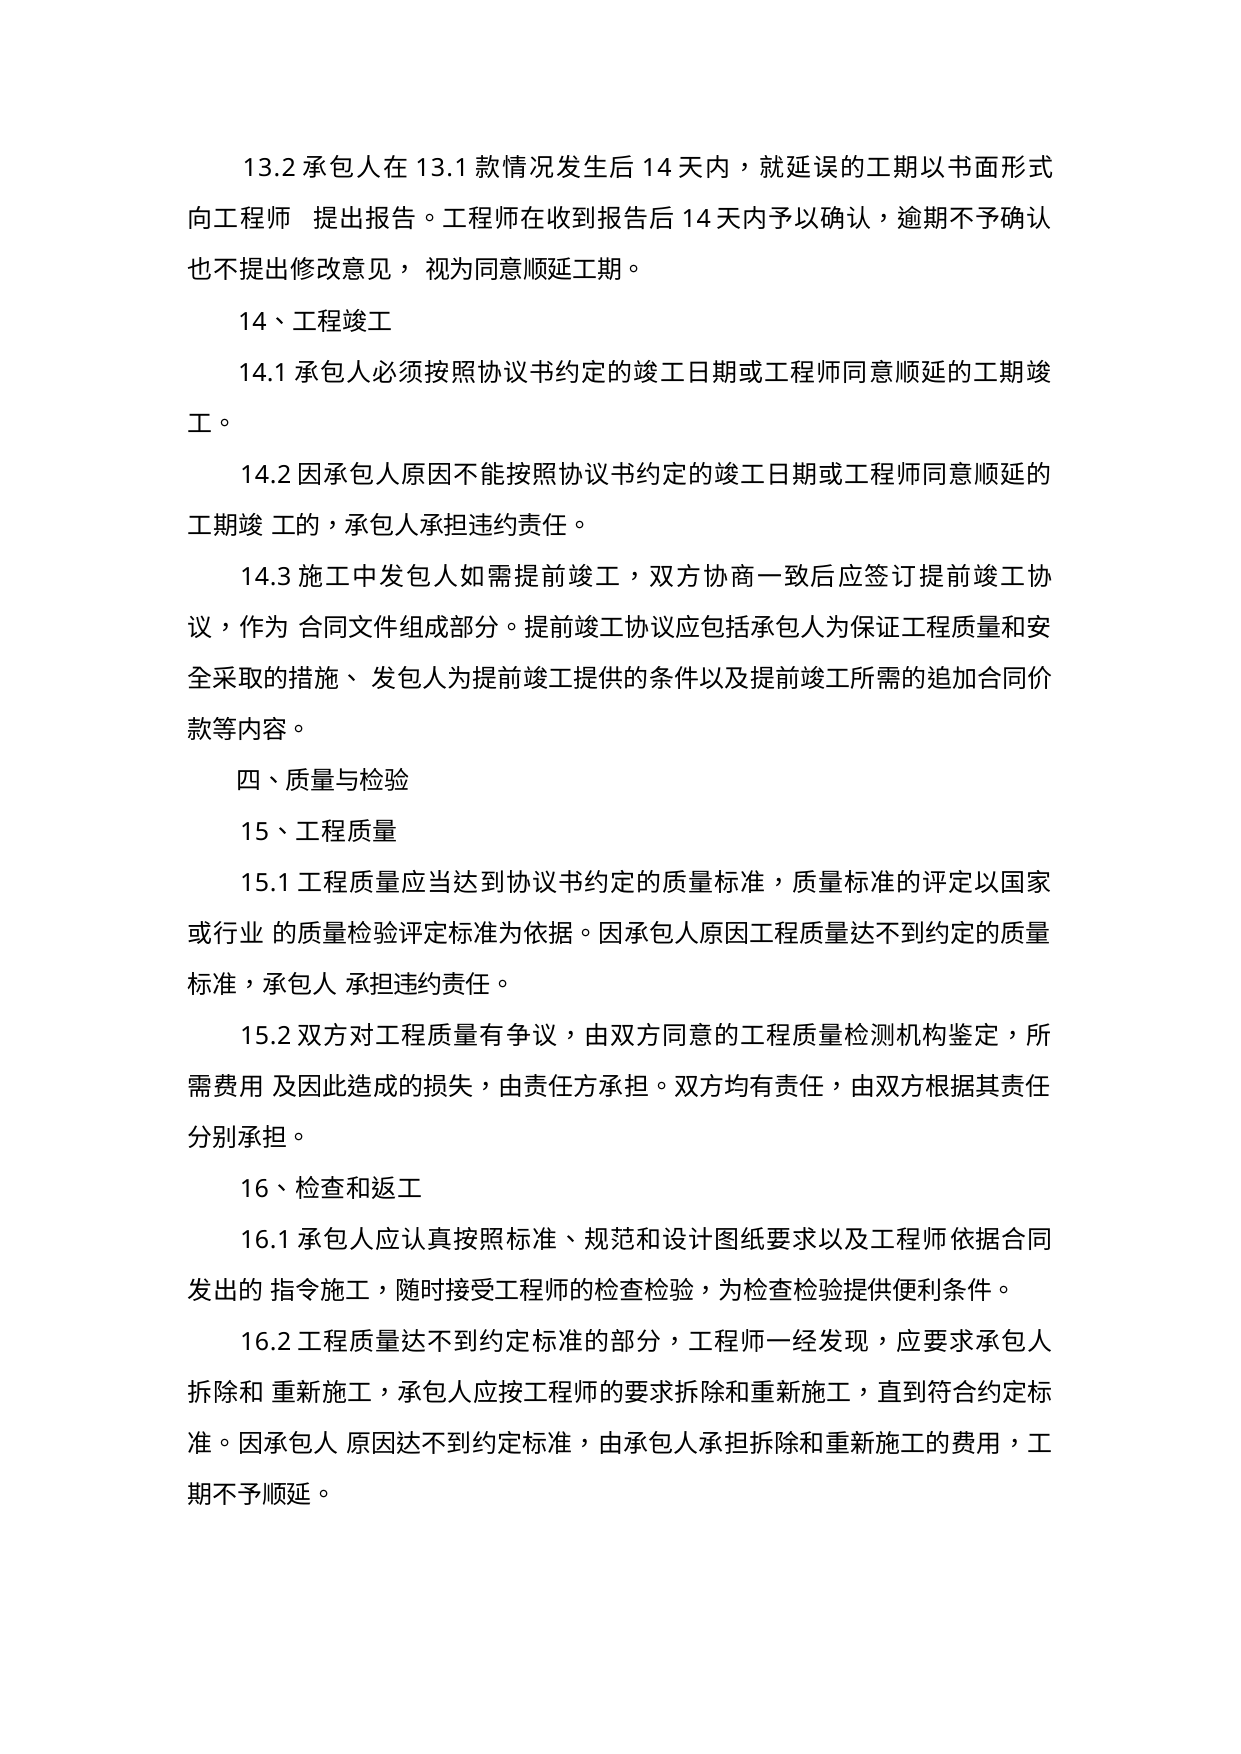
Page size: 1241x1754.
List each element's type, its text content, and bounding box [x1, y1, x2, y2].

text 15.1工程质量应当达到协议书约定的质量标准，质量标准的评定以国家或行业 的质量检验评定标准为依据。因承包人原因工程质量达不到约定的质量标准，承包人 承担违约责任。 [187, 864, 1053, 1001]
text 14.1承包人必须按照协议书约定的竣工日期或工程师同意顺延的工期竣工。 [187, 354, 1053, 439]
text 15.2双方对工程质量有争议，由双方同意的工程质量检测机构鉴定，所需费用 及因此造成的损失，由责任方承担。双方均有责任，由双方根据其责任分别承担。 [187, 1018, 1053, 1154]
text 13.2承包人在13.1款情况发生后14天内，就延误的工期以书面形式向工程师 提出报告。工程师在收到报告后14天内予以确认，逾期不予确认也不提出修改意见， 视为同意顺延工期。 [187, 150, 1053, 286]
text 14、工程竣工 [187, 303, 1053, 337]
text 16.1承包人应认真按照标准、规范和设计图纸要求以及工程师依据合同发出的 指令施工，随时接受工程师的检查检验，为检查检验提供便利条件。 [187, 1222, 1053, 1307]
text 四、质量与检验 [187, 762, 1053, 797]
text 14.3施工中发包人如需提前竣工，双方协商一致后应签订提前竣工协议，作为 合同文件组成部分。提前竣工协议应包括承包人为保证工程质量和安全采取的措施、 发包人为提前竣工提供的条件以及提前竣工所需的追加合同价款等内容。 [187, 558, 1053, 746]
text 14.2因承包人原因不能按照协议书约定的竣工日期或工程师同意顺延的工期竣 工的，承包人承担违约责任。 [187, 456, 1053, 541]
text 15、工程质量 [187, 813, 1053, 848]
text 16、检查和返工 [187, 1171, 1053, 1205]
text 16.2工程质量达不到约定标准的部分，工程师一经发现，应要求承包人拆除和 重新施工，承包人应按工程师的要求拆除和重新施工，直到符合约定标准。因承包人 原因达不到约定标准，由承包人承担拆除和重新施工的费用，工期不予顺延。 [187, 1324, 1053, 1511]
